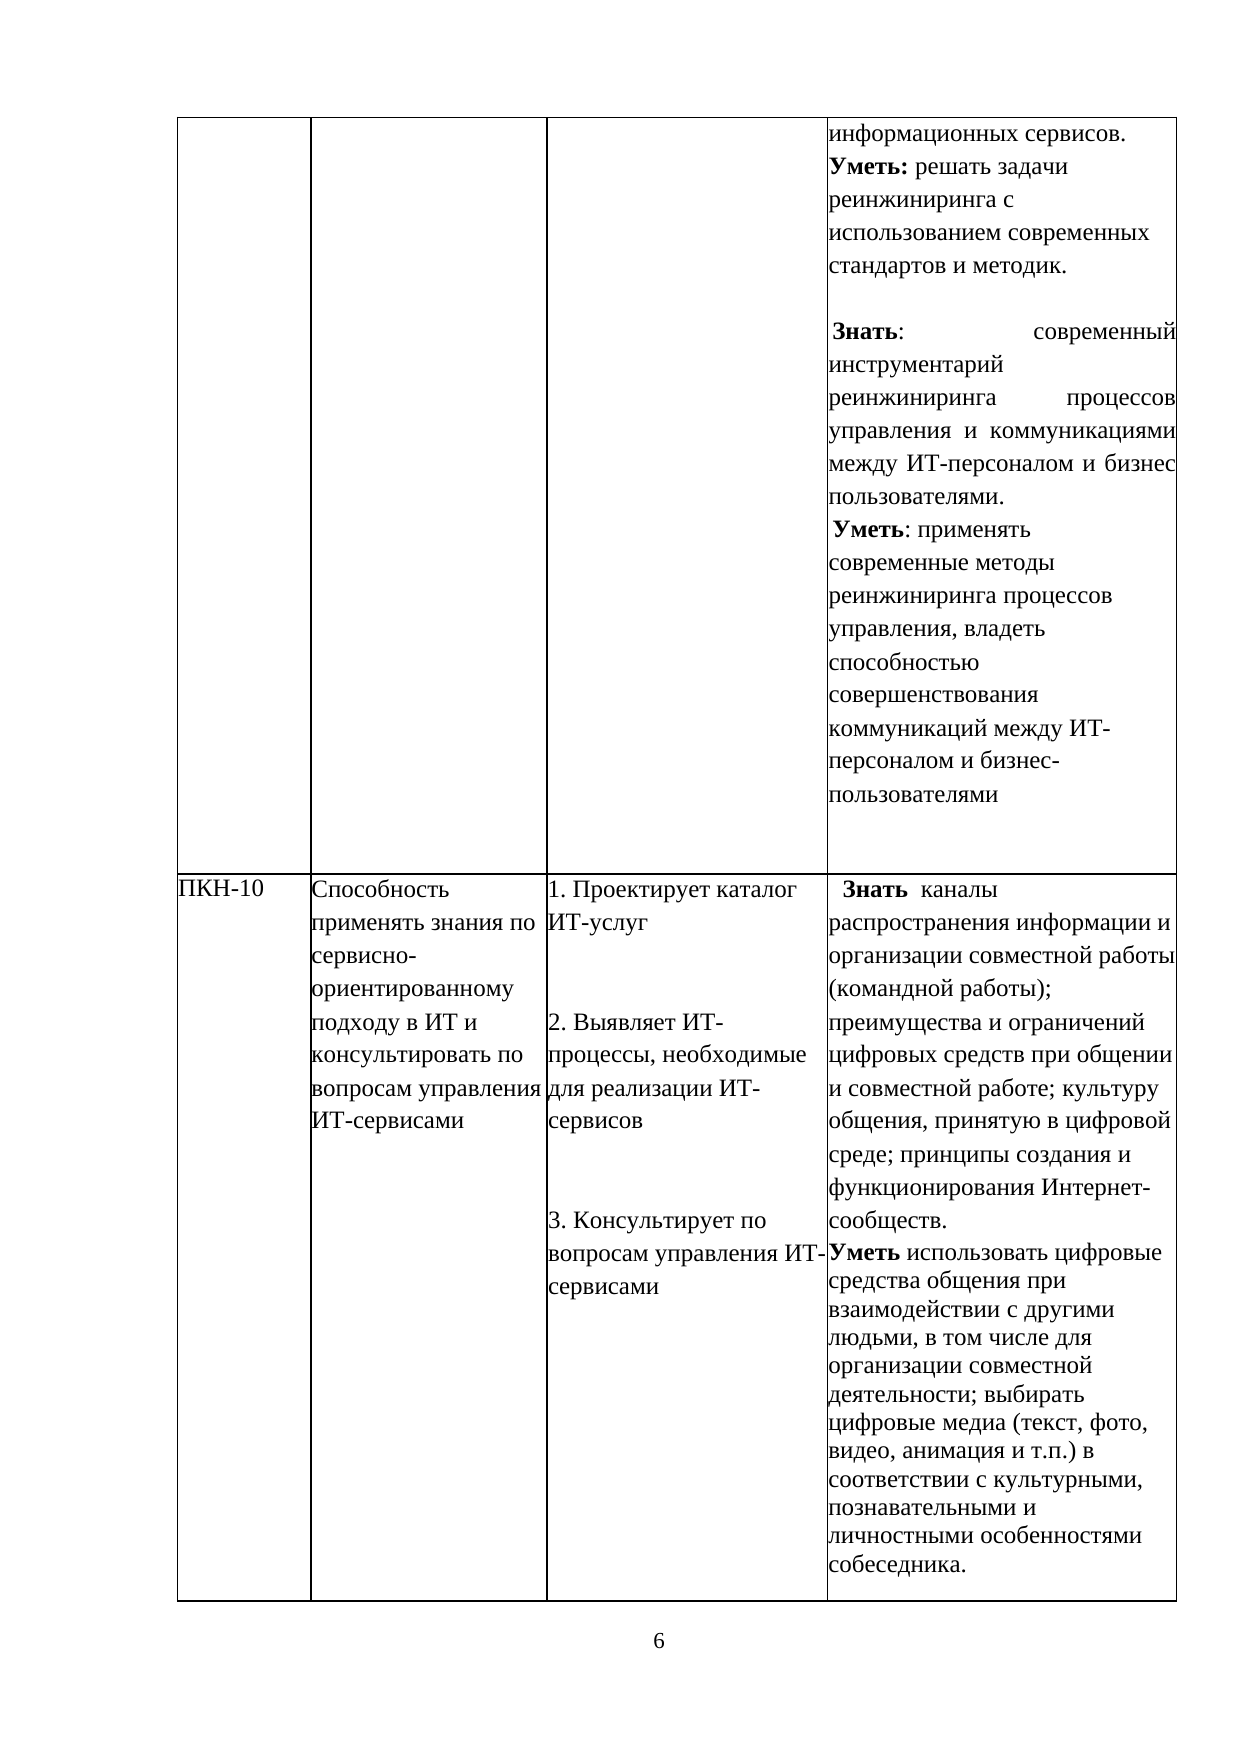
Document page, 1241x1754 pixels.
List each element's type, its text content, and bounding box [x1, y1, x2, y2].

table_cell ПКН-10 [178, 875, 310, 1600]
table_header информационных сервисов. Уметь: решать задачи реинжиниринга с использованием современных стандартов и методик. Знать: современный инструментарий реинжиниринга процессов управления и коммуникациями между ИТ-персоналом и бизнес пользователями. Уметь: применять современные методы реинжиниринга процессов управления, владеть способностью совершенствования коммуникаций между ИТ- персоналом и бизнес- пользователями [828, 118, 1176, 873]
table_cell Знать каналы распространения информации и организации совместной работы (командной работы); преимущества и ограничений цифровых средств при общении и совместной работе; культуру общения, принятую в цифровой среде; принципы создания и функционирования Интернет- сообществ. Уметь использовать цифровые средства общения при взаимодействии с другими людьми, в том числе для организации совместной деятельности; выбирать цифровые медиа (текст, фото, видео, анимация и т.п.) в соответствии с культурными, познавательными и личностными особенностями собеседника. [828, 875, 1176, 1600]
table_header [548, 118, 827, 873]
table_cell 1. Проектирует каталог ИТ-услуг 2. Выявляет ИТ-процессы, необходимые для реализации ИТ-сервисов 3. Консультирует по вопросам управления ИТ-сервисами [548, 875, 827, 1600]
table_header [312, 118, 546, 873]
table_header [178, 118, 310, 873]
table_cell Способность применять знания по сервисно-ориентированному подходу в ИТ и консультировать по вопросам управления ИТ-сервисами [312, 875, 546, 1600]
